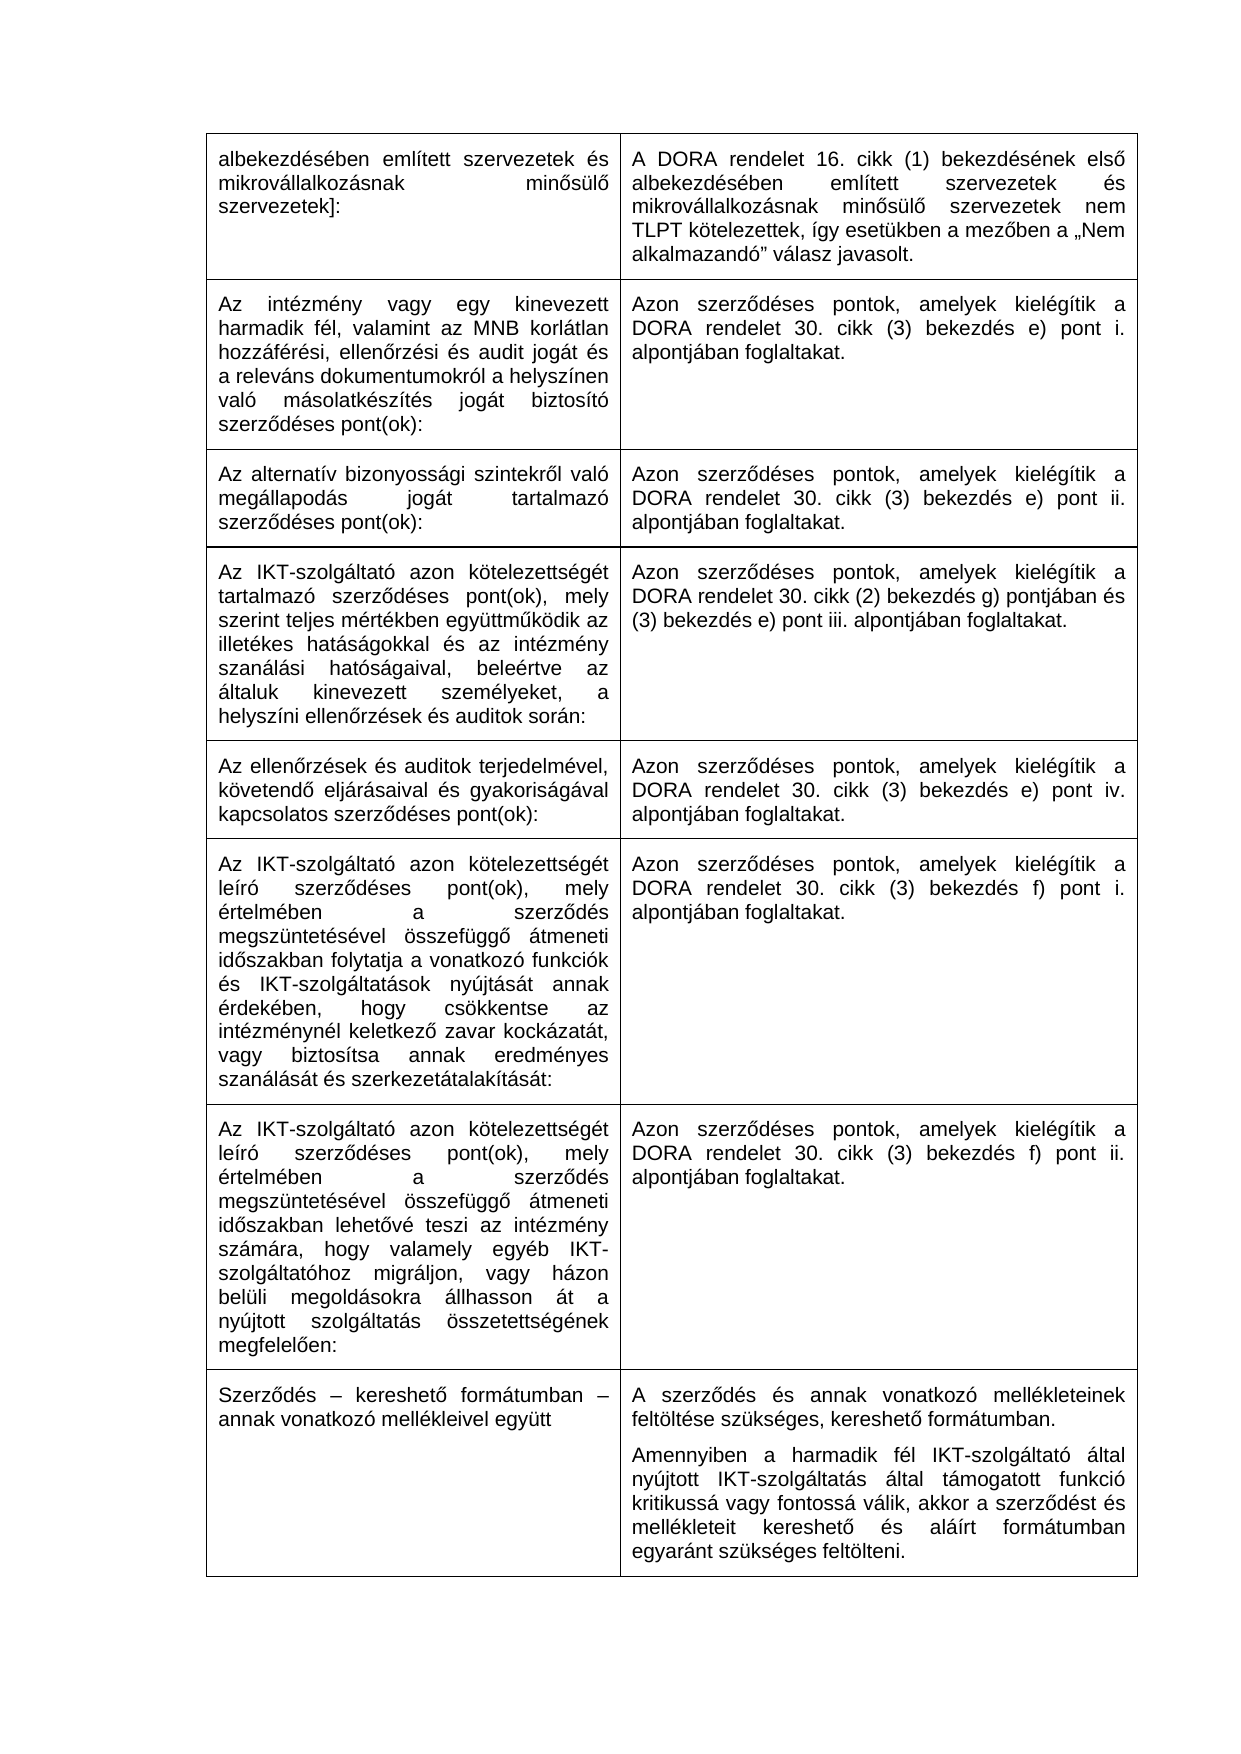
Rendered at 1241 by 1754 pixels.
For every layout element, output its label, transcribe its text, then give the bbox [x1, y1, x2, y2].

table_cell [621, 134, 1137, 279]
table_cell Azon szerződéses pontok, amelyek kielégítik a DORA rendelet 30. cikk (3) bekezdés e) pont iv. alpontjában foglaltakat. [621, 741, 1137, 838]
table_cell Azon szerződéses pontok, amelyek kielégítik a DORA rendelet 30. cikk (3) bekezdés e) pont i. alpontjában foglaltakat. [621, 280, 1137, 448]
table_cell Az IKT-szolgáltató azon kötelezettségét tartalmazó szerződéses pont(ok), mely szerint teljes mértékben együttműködik az illetékes hatáságokkal és az intézmény szanálási hatóságaival, beleértve az általuk kinevezett személyeket, a helyszíni ellenőrzések és auditok során: [207, 548, 620, 740]
table_cell Szerződés – kereshető formátumban – annak vonatkozó mellékleivel együtt [207, 1370, 620, 1576]
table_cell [207, 134, 620, 279]
table_cell Azon szerződéses pontok, amelyek kielégítik a DORA rendelet 30. cikk (3) bekezdés e) pont ii. alpontjában foglaltakat. [621, 450, 1137, 546]
table_cell Azon szerződéses pontok, amelyek kielégítik a DORA rendelet 30. cikk (3) bekezdés f) pont ii. alpontjában foglaltakat. [621, 1105, 1137, 1369]
table_cell A szerződés és annak vonatkozó mellékleteinek feltöltése szükséges, kereshető formátumban. Amennyiben a harmadik fél IKT-szolgáltató által nyújtott IKT-szolgáltatás által támogatott funkció kritikussá vagy fontossá válik, akkor a szerződést és mellékleteit kereshető és aláírt formátumban egyaránt szükséges feltölteni. [621, 1370, 1137, 1576]
table_cell Az intézmény vagy egy kinevezett harmadik fél, valamint az MNB korlátlan hozzáférési, ellenőrzési és audit jogát és a releváns dokumentumokról a helyszínen való másolatkészítés jogát biztosító szerződéses pont(ok): [207, 280, 620, 448]
table_cell Az ellenőrzések és auditok terjedelmével, követendő eljárásaival és gyakoriságával kapcsolatos szerződéses pont(ok): [207, 741, 620, 838]
table_cell Az IKT-szolgáltató azon kötelezettségét leíró szerződéses pont(ok), mely értelmében a szerződés megszüntetésével összefüggő átmeneti időszakban folytatja a vonatkozó funkciók és IKT-szolgáltatások nyújtását annak érdekében, hogy csökkentse az intézménynél keletkező zavar kockázatát, vagy biztosítsa annak eredményes szanálását és szerkezetátalakítását: [207, 839, 620, 1104]
table_cell Azon szerződéses pontok, amelyek kielégítik a DORA rendelet 30. cikk (3) bekezdés f) pont i. alpontjában foglaltakat. [621, 839, 1137, 1104]
table_cell Az alternatív bizonyossági szintekről való megállapodás jogát tartalmazó szerződéses pont(ok): [207, 450, 620, 546]
table_cell Az IKT-szolgáltató azon kötelezettségét leíró szerződéses pont(ok), mely értelmében a szerződés megszüntetésével összefüggő átmeneti időszakban lehetővé teszi az intézmény számára, hogy valamely egyéb IKT-szolgáltatóhoz migráljon, vagy házon belüli megoldásokra állhasson át a nyújtott szolgáltatás összetettségének megfelelően: [207, 1105, 620, 1369]
table_cell Azon szerződéses pontok, amelyek kielégítik a DORA rendelet 30. cikk (2) bekezdés g) pontjában és (3) bekezdés e) pont iii. alpontjában foglaltakat. [621, 548, 1137, 740]
